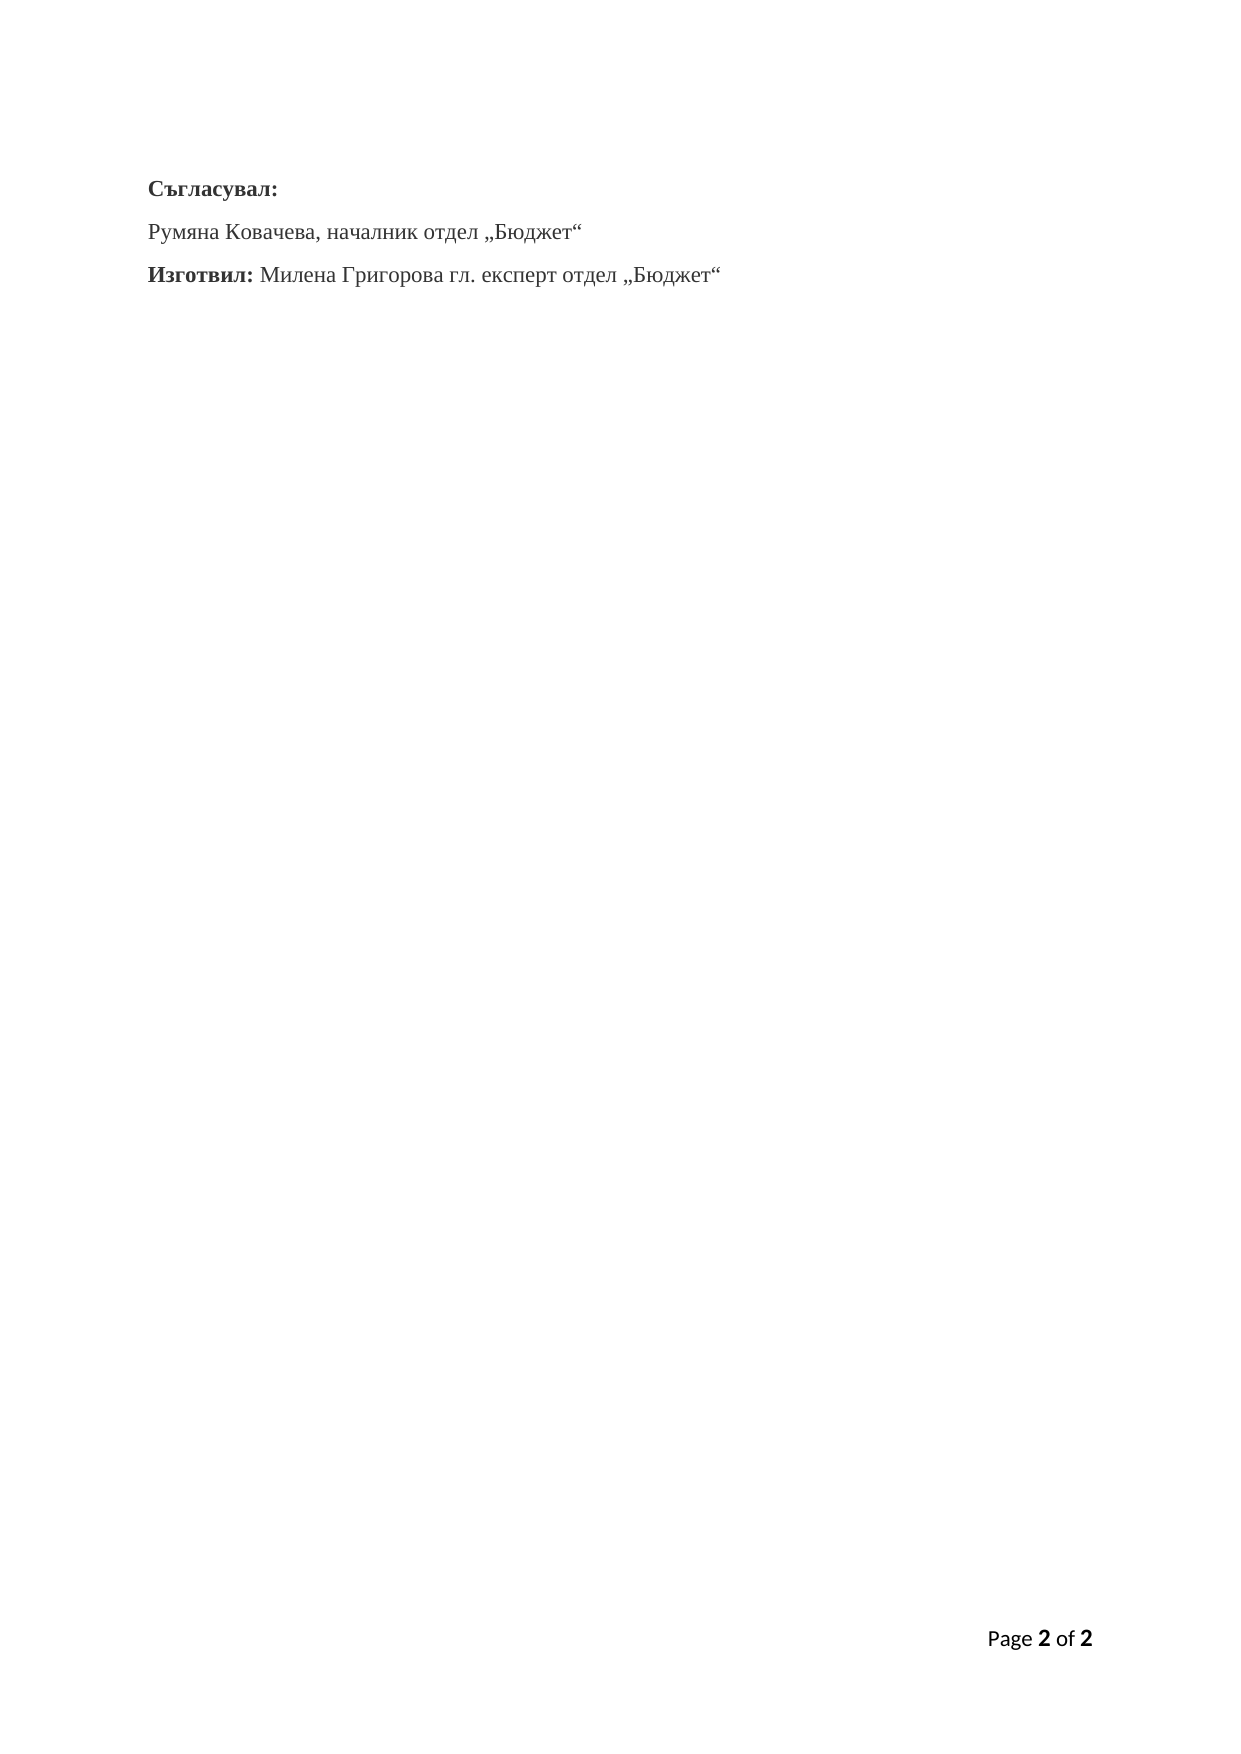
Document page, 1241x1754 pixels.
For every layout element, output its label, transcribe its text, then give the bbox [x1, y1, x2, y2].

text Изготвил: Милена Григорова гл. експерт отдел „Бюджет“ [148, 261, 1093, 287]
text Съгласувал: [148, 175, 1093, 202]
text Румяна Ковачева, началник отдел „Бюджет“ [148, 218, 1093, 244]
